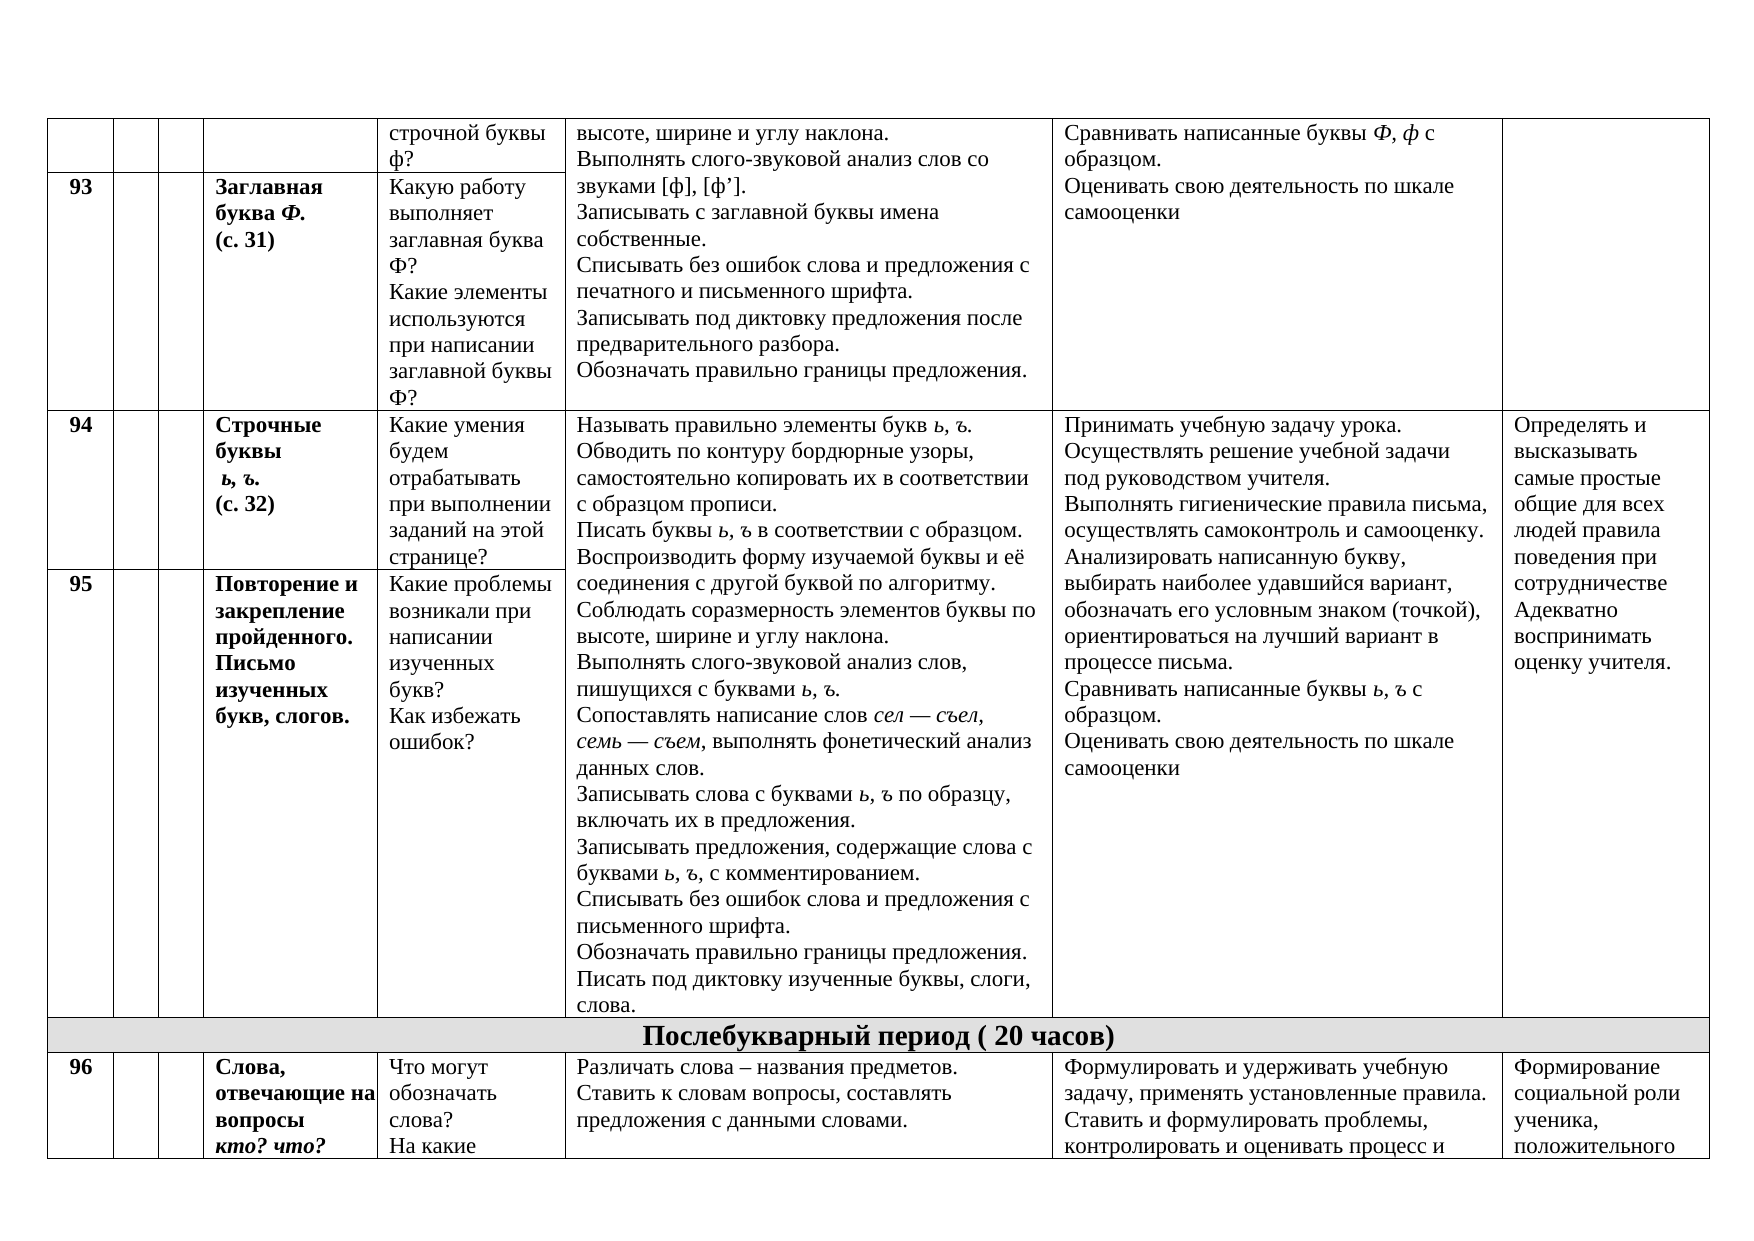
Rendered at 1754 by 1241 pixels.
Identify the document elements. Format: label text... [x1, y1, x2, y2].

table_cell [1053, 1053, 1502, 1158]
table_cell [1503, 1053, 1709, 1158]
table_cell [114, 1053, 158, 1158]
table_cell Называть правильно элементы букв ь, ъ. Обводить по контуру бордюрные узоры, самостоятельно копировать их в соответствии с образцом прописи. Писать буквы ь, ъ в соответствии с образцом. Воспроизводить форму изучаемой буквы и её соединения с другой буквой по алгоритму. Соблюдать соразмерность элементов буквы по высоте, ширине и углу наклона. Выполнять слого-звуковой анализ слов, пишущихся с буквами ь, ъ. Сопоставлять написание слов сел — съел, семь — съем, выполнять фонетический анализ данных слов. Записывать слова с буквами ь, ъ по образцу, включать их в предложения. Записывать предложения, содержащие слова с буквами ь, ъ, с комментированием. Списывать без ошибок слова и предложения с письменного шрифта. Обозначать правильно границы предложения. Писать под диктовку изученные буквы, слоги, слова. [566, 411, 1052, 1017]
table_cell Повторение и закрепление пройденного. Письмо изученных букв, слогов. [204, 570, 377, 1017]
table_cell [114, 570, 158, 1017]
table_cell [566, 119, 1052, 410]
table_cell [204, 1053, 377, 1158]
table_cell Строчные буквы ь, ъ. (с. 32) [204, 411, 377, 569]
table_cell Принимать учебную задачу урока. Осуществлять решение учебной задачи под руководством учителя. Выполнять гигиенические правила письма, осуществлять самоконтроль и самооценку. Анализировать написанную букву, выбирать наиболее удавшийся вариант, обозначать его условным знаком (точкой), ориентироваться на лучший вариант в процессе письма. Сравнивать написанные буквы ь, ъ с образцом. Оценивать свою деятельность по шкале самооценки [1053, 411, 1502, 1017]
table_cell Какие умения будем отрабатывать при выполнении заданий на этой странице? [378, 411, 565, 569]
table_cell [114, 411, 158, 569]
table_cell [1053, 119, 1502, 410]
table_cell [204, 119, 377, 172]
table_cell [566, 1053, 1052, 1158]
table_cell Какие проблемы возникали при написании изученных букв? Как избежать ошибок? [378, 570, 565, 1017]
table_cell [114, 173, 158, 410]
table_cell Заглавная буква Ф. (с. 31) [204, 173, 377, 410]
table_cell 96 [48, 1053, 113, 1158]
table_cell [1503, 119, 1709, 410]
table_cell [159, 1053, 203, 1158]
table_cell 94 [48, 411, 113, 569]
table_cell 92 [48, 119, 113, 172]
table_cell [378, 119, 565, 172]
table_cell [114, 119, 158, 172]
table_cell Какую работу выполняет заглавная буква Ф? Какие элементы используются при написании заглавной буквы Ф? [378, 173, 565, 410]
table_cell [159, 119, 203, 172]
table_cell Определять и высказывать самые простые общие для всех людей правила поведения при сотрудничестве Адекватно воспринимать оценку учителя. [1503, 411, 1709, 1017]
table_cell [159, 570, 203, 1017]
table_cell [159, 173, 203, 410]
table_cell [159, 411, 203, 569]
table_cell 93 [48, 173, 113, 410]
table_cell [378, 1053, 565, 1158]
table_cell Послебукварный период ( 20 часов) [48, 1018, 1709, 1052]
table_cell 95 [48, 570, 113, 1017]
